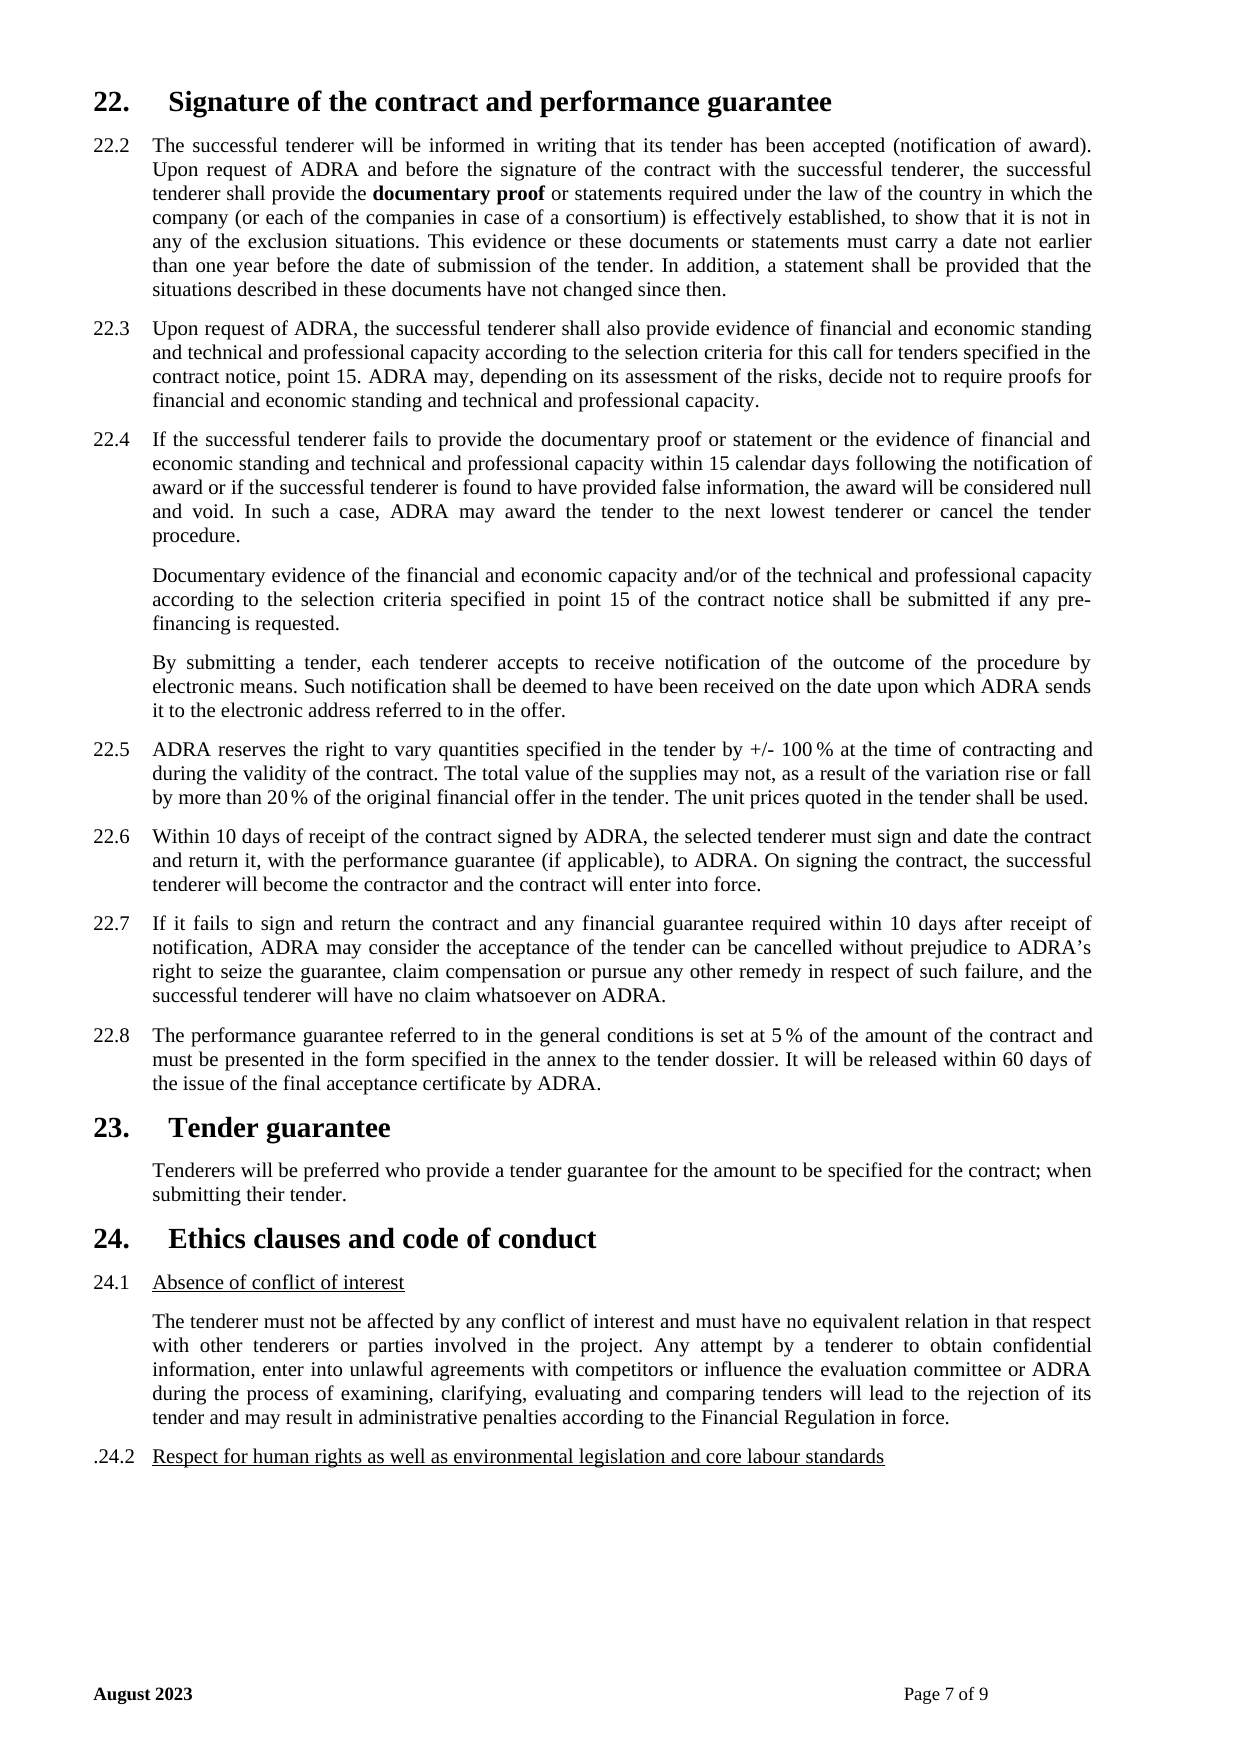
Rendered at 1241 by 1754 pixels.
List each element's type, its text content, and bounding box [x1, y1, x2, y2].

subtitle 22.3 Upon request of ADRA, the successful tenderer shall also provide evidence of financial and economic standing and technical and professional capacity according to the selection criteria for this call for tenders specified in the contract notice, point 15. ADRA may, depending on its assessment of the risks, decide not to require proofs for financial and economic standing and technical and professional capacity. [93, 316, 1093, 412]
text 22.8 The performance guarantee referred to in the general conditions is set at 5 % of the amount of the contract and must be presented in the form specified in the annex to the tender dossier. It will be released within 60 days of the issue of the final acceptance certificate by ADRA. [93, 1022, 1093, 1095]
text Documentary evidence of the financial and economic capacity and/or of the technical and professional capacity according to the selection criteria specified in point 15 of the contract notice shall be submitted if any pre-financing is requested. [152, 562, 1093, 635]
subtitle 22.6 Within 10 days of receipt of the contract signed by ADRA, the selected tenderer must sign and date the contract and return it, with the performance guarantee (if applicable), to ADRA. On signing the contract, the successful tenderer will become the contractor and the contract will enter into force. [93, 824, 1093, 896]
subtitle 24. Ethics clauses and code of conduct [93, 1221, 1093, 1255]
text 22.2 The successful tenderer will be informed in writing that its tender has been accepted (notification of award). Upon request of ADRA and before the signature of the contract with the successful tenderer, the successful tenderer shall provide the documentary proof or statements required under the law of the country in which the company (or each of the companies in case of a consortium) is effectively established, to show that it is not in any of the exclusion situations. This evidence or these documents or statements must carry a date not earlier than one year before the date of submission of the tender. In addition, a statement shall be provided that the situations described in these documents have not changed since then. [93, 132, 1093, 301]
text The tenderer must not be affected by any conflict of interest and must have no equivalent relation in that respect with other tenderers or parties involved in the project. Any attempt by a tenderer to obtain confidential information, enter into unlawful agreements with competitors or influence the evaluation committee or ADRA during the process of examining, clarifying, evaluating and comparing tenders will lead to the rejection of its tender and may result in administrative penalties according to the Financial Regulation in force. [152, 1309, 1093, 1429]
text Tenderers will be preferred who provide a tender guarantee for the amount to be specified for the contract; when submitting their tender. [152, 1158, 1093, 1206]
subtitle 22.7 If it fails to sign and return the contract and any financial guarantee required within 10 days after receipt of notification, ADRA may consider the acceptance of the tender can be cancelled without prejudice to ADRA’s right to seize the guarantee, claim compensation or pursue any other remedy in respect of such failure, and the successful tenderer will have no claim whatsoever on ADRA. [93, 911, 1093, 1007]
subtitle 23. Tender guarantee [93, 1110, 1093, 1143]
subtitle 24.1 Absence of conflict of interest [93, 1270, 1093, 1294]
subtitle 22.4 If the successful tenderer fails to provide the documentary proof or statement or the evidence of financial and economic standing and technical and professional capacity within 15 calendar days following the notification of award or if the successful tenderer is found to have provided false information, the award will be considered null and void. In such a case, ADRA may award the tender to the next lowest tenderer or cancel the tender procedure. [93, 427, 1093, 547]
subtitle .24.2 Respect for human rights as well as environmental legislation and core labour standards [93, 1444, 1093, 1468]
text By submitting a tender, each tenderer accepts to receive notification of the outcome of the procedure by electronic means. Such notification shall be deemed to have been received on the date upon which ADRA sends it to the electronic address referred to in the offer. [152, 650, 1093, 722]
subtitle 22. Signature of the contract and performance guarantee [93, 84, 1093, 117]
text 22.5 ADRA reserves the right to vary quantities specified in the tender by +/- 100 % at the time of contracting and during the validity of the contract. The total value of the supplies may not, as a result of the variation rise or fall by more than 20 % of the original financial offer in the tender. The unit prices quoted in the tender shall be used. [93, 737, 1093, 809]
